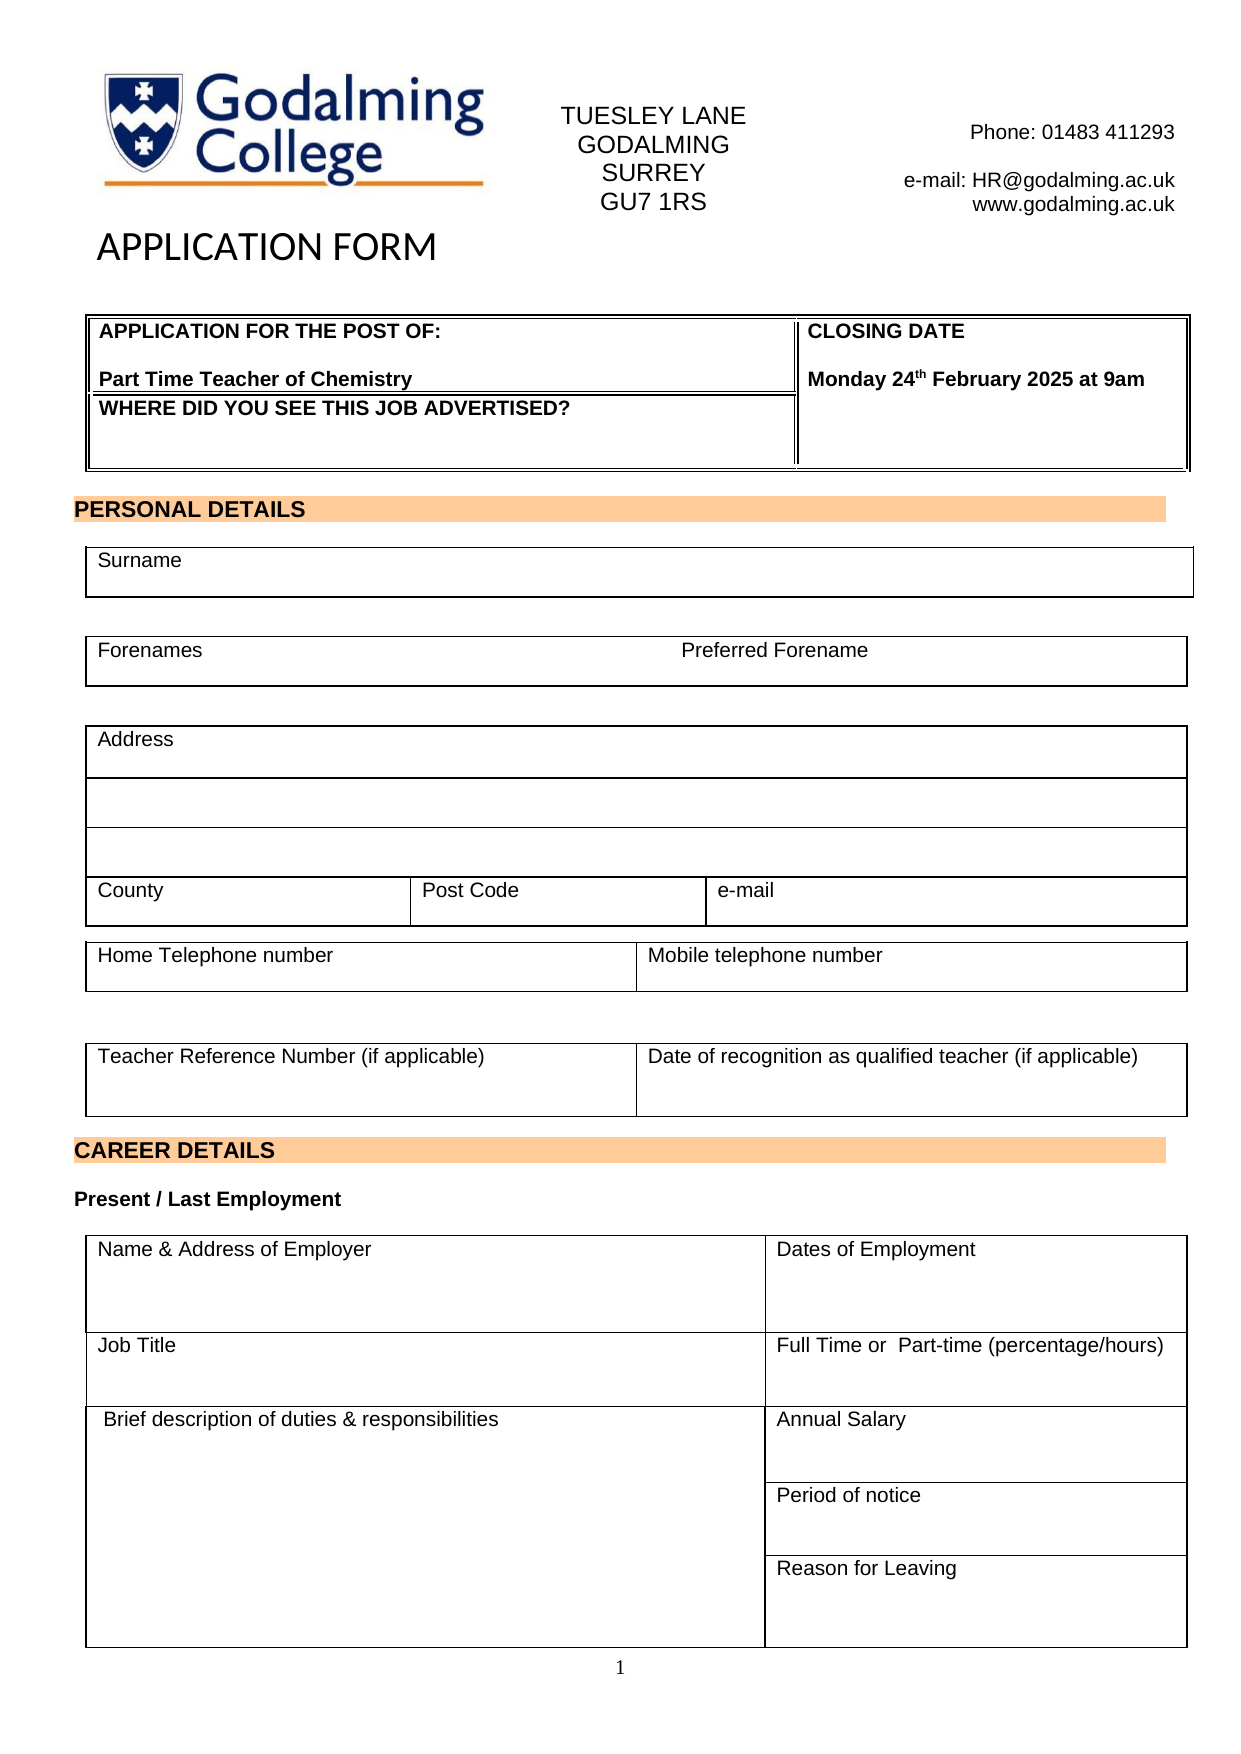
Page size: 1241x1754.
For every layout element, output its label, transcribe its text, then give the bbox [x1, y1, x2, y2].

table_header Address [87, 727, 1186, 777]
table_header Home Telephone number [87, 943, 636, 991]
table_header Dates of Employment [766, 1236, 1186, 1332]
table_header Teacher Reference Number (if applicable) [87, 1044, 636, 1116]
table_cell Annual Salary [766, 1407, 1186, 1482]
subtitle PERSONAL DETAILS [74, 496, 1166, 522]
picture [96, 65, 494, 197]
subtitle CAREER DETAILS [74, 1137, 1166, 1163]
table_cell County [87, 878, 410, 925]
table_header Name & Address of Employer [87, 1236, 765, 1332]
table_header APPLICATION FOR THE POST OF: Part Time Teacher of Chemistry [90, 319, 796, 391]
text Present / Last Employment [74, 1187, 1166, 1211]
table_header GODALMING GU7 1RS [499, 65, 808, 271]
table_cell Period of notice [766, 1483, 1186, 1555]
table_header Forenames Preferred Forename [87, 637, 1186, 685]
table_header CLOSING DATE Monday 24th February 2025 at 9am [796, 316, 1188, 467]
table_header Surname [87, 548, 1193, 596]
table_header APPLICATION FORM [85, 65, 498, 271]
table_cell Post Code [411, 878, 705, 925]
table_cell [87, 828, 1186, 876]
table_cell [87, 779, 1186, 826]
table_cell WHERE DID YOU SEE THIS JOB ADVERTISED? [88, 391, 796, 467]
table_header Date of recognition as qualified teacher (if applicable) [637, 1044, 1186, 1116]
table_cell e-mail [707, 878, 1186, 925]
table_cell Brief description of duties & responsibilities [87, 1407, 764, 1647]
table_header Mobile telephone number [637, 943, 1186, 991]
table_cell Job Title [87, 1333, 765, 1406]
table_header Phone: 01483 411293 e-mail: HR@godalming.ac.uk www.godalming.ac.uk [809, 65, 1186, 271]
table_cell Reason for Leaving [766, 1556, 1186, 1647]
table_cell Full Time or Part-time (percentage/hours) [766, 1333, 1186, 1406]
